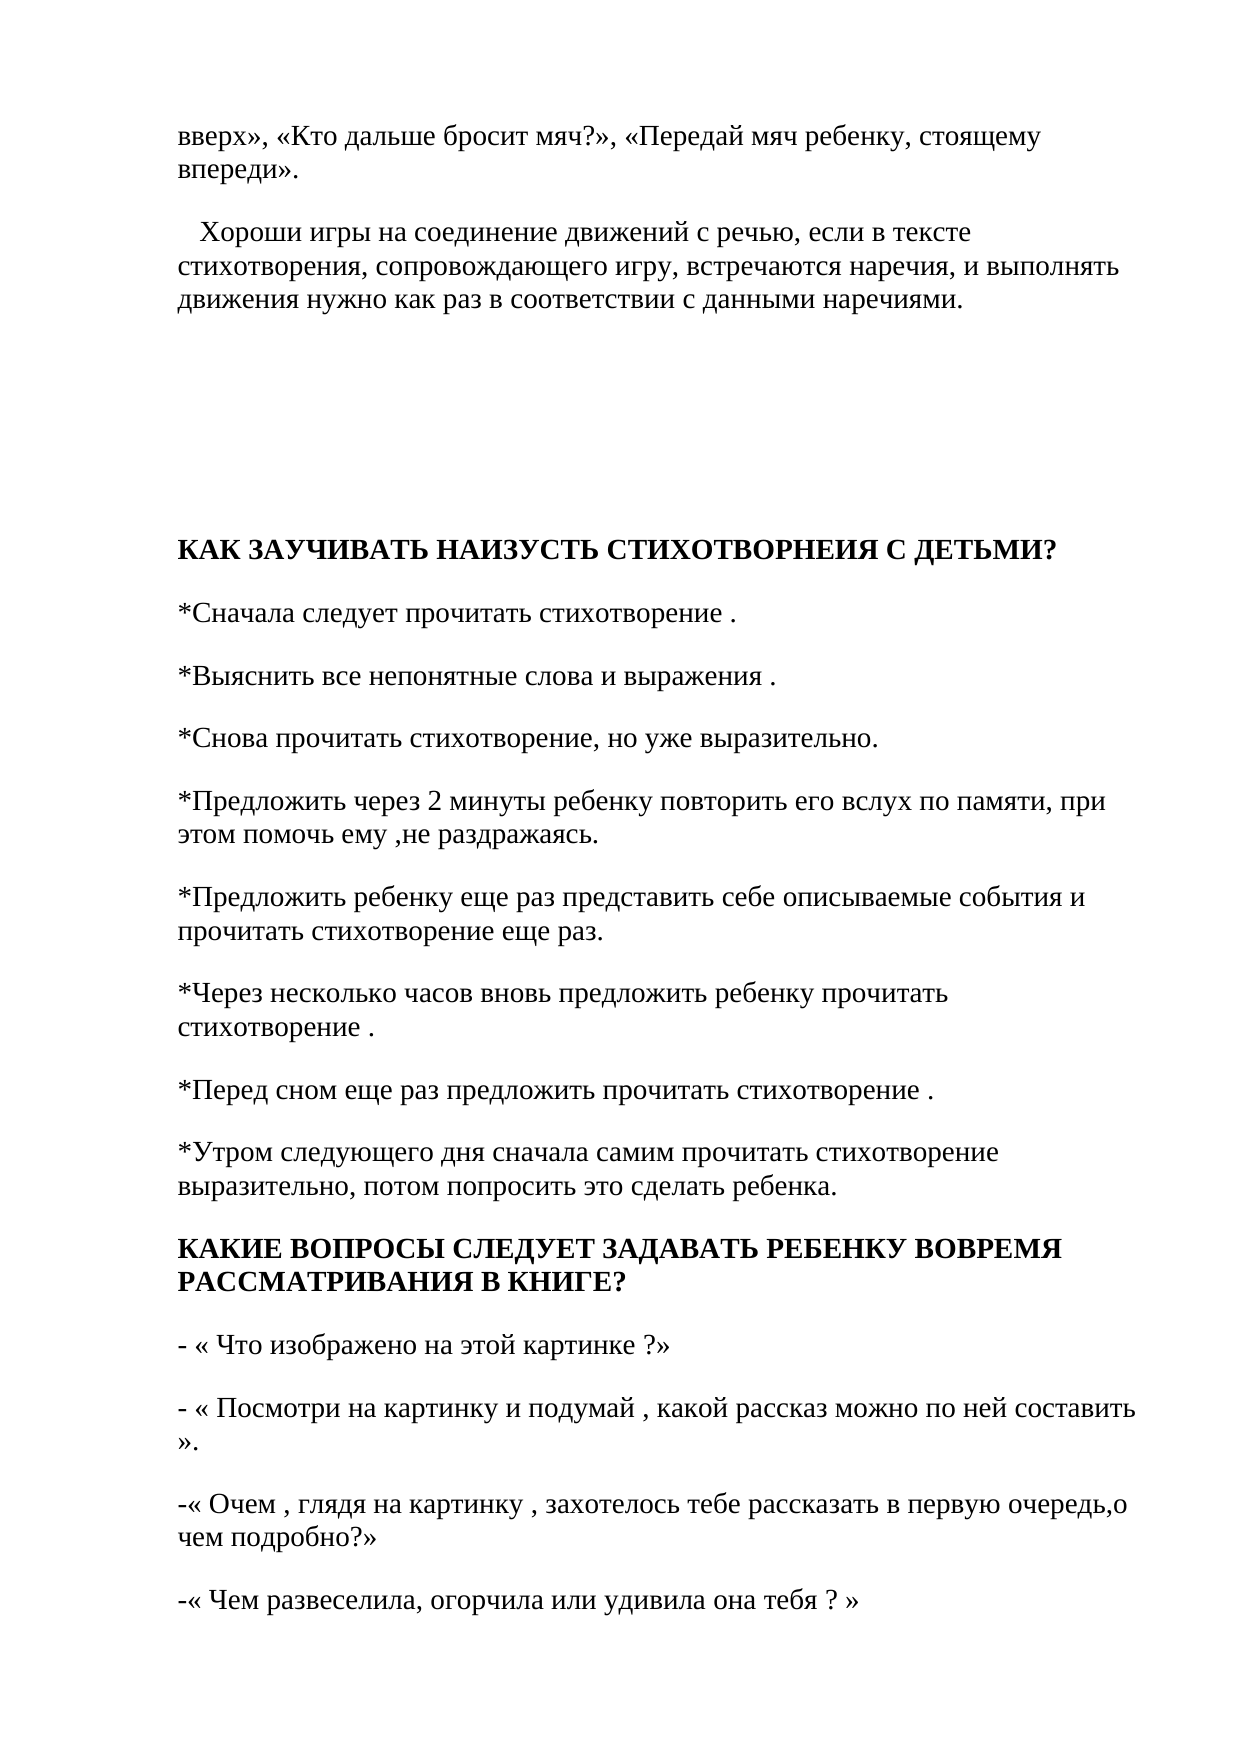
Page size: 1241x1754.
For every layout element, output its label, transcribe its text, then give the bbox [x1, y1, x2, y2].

text *Cначала следует прочитать стихотворение . [177, 595, 1152, 628]
text - « Что изображено на этой картинке ?» [177, 1327, 1152, 1361]
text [177, 118, 1152, 185]
text -« Очем , глядя на картинку , захотелось тебе рассказать в первую очередь,о чем подробно?» [177, 1486, 1152, 1553]
text КАКИЕ ВОПРОСЫ СЛЕДУЕТ ЗАДАВАТЬ РЕБЕНКУ ВОВРЕМЯ РАССМАТРИВАНИЯ В КНИГЕ? [177, 1231, 1152, 1298]
text *Через несколько часов вновь предложить ребенку прочитать стихотворение . [177, 976, 1152, 1043]
text *Предложить через 2 минуты ребенку повторить его вслух по памяти, при этом помочь ему ,не раздражаясь. [177, 783, 1152, 850]
text *Перед сном еще раз предложить прочитать стихотворение . [177, 1072, 1152, 1105]
text -« Чем развеселила, огорчила или удивила она тебя ? » [177, 1582, 1152, 1616]
text *Предложить ребенку еще раз представить себе описываемые события и прочитать стихотворение еще раз. [177, 879, 1152, 946]
text *Снова прочитать стихотворение, но уже выразительно. [177, 720, 1152, 754]
text *Утром следующего дня сначала самим прочитать стихотворение выразительно, потом попросить это сделать ребенка. [177, 1134, 1152, 1202]
text *Выяснить все непонятные слова и выражения . [177, 658, 1152, 691]
text Хороши игры на соединение движений с речью, если в тексте стихотворения, сопровождающего игру, встречаются наречия, и выполнять движения нужно как раз в соответствии с данными наречиями. [177, 214, 1152, 315]
text - « Посмотри на картинку и подумай , какой рассказ можно по ней составить ». [177, 1390, 1152, 1457]
text КАК ЗАУЧИВАТЬ НАИЗУСТЬ СТИХОТВОРНЕИЯ С ДЕТЬМИ? [177, 532, 1152, 566]
